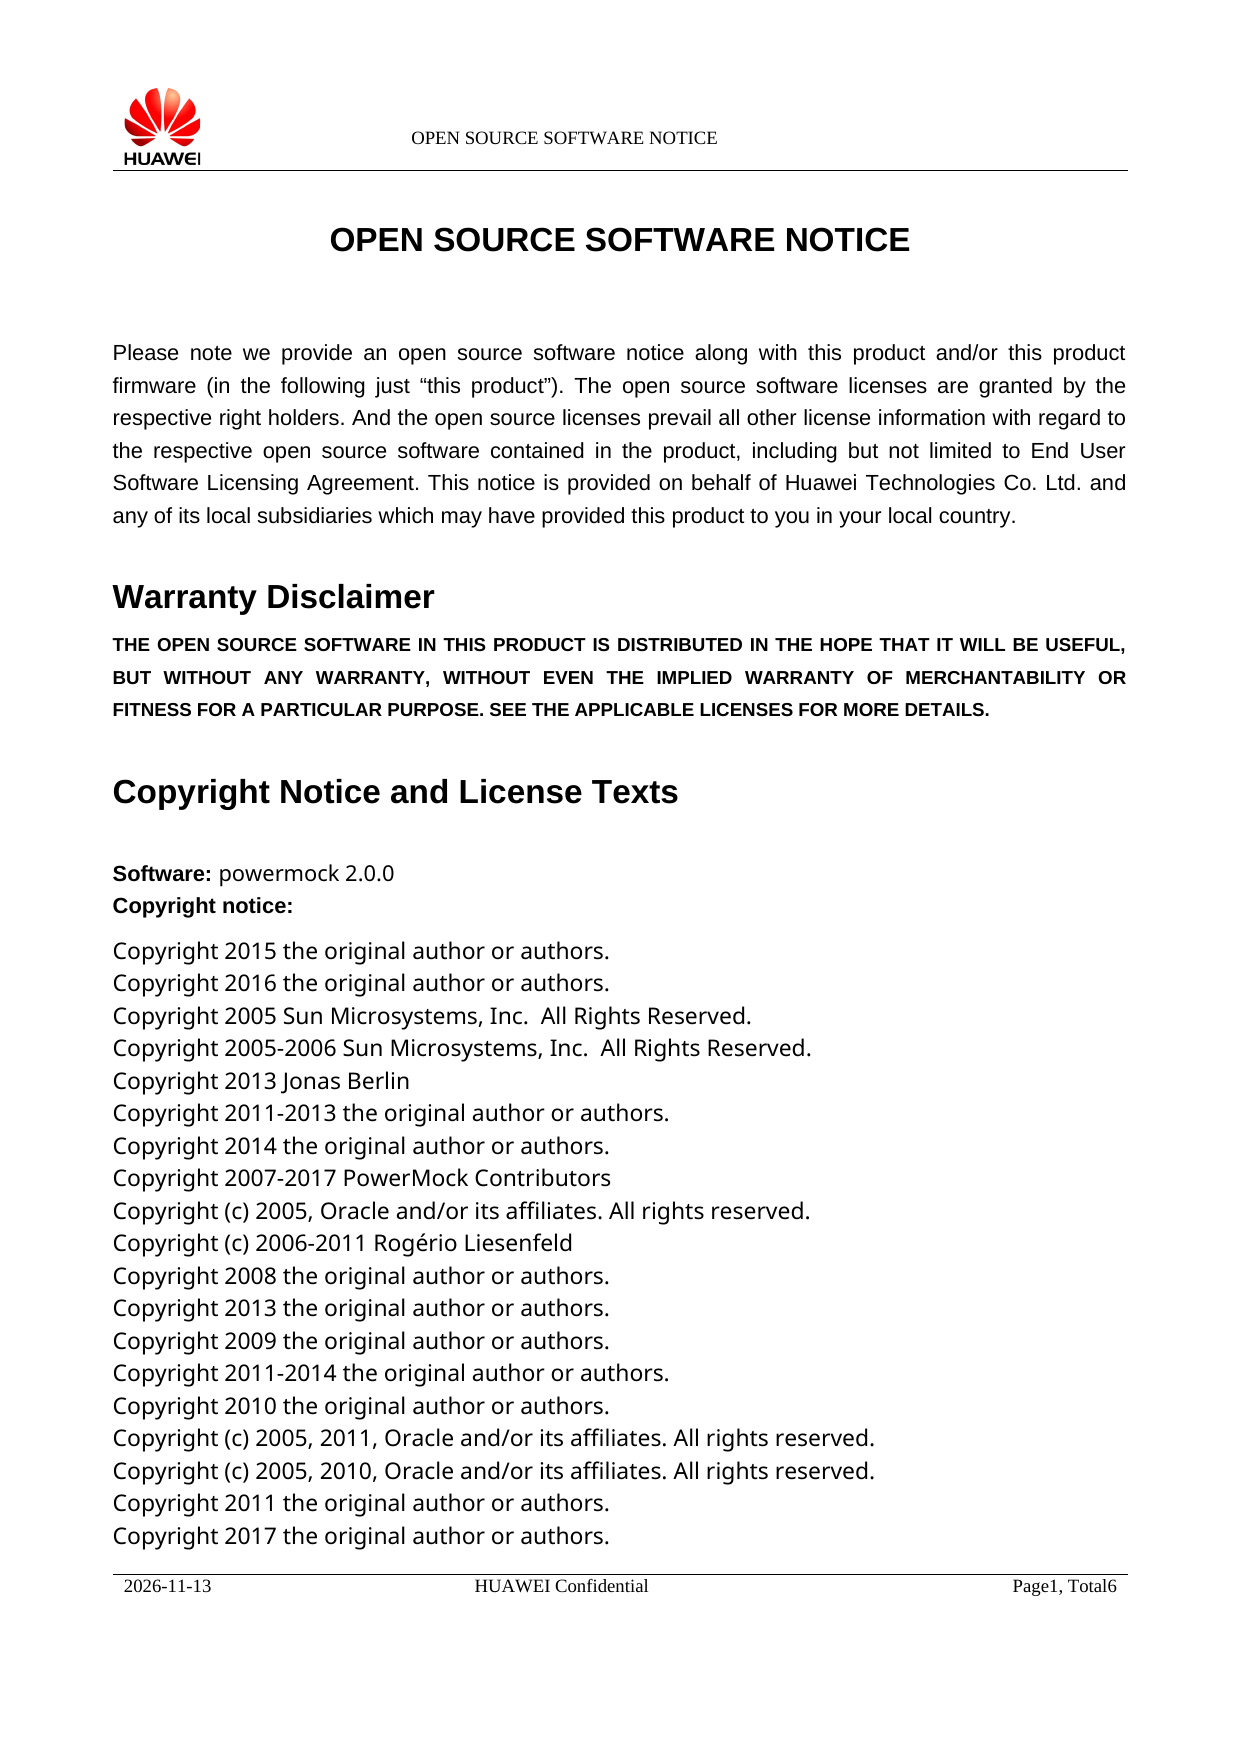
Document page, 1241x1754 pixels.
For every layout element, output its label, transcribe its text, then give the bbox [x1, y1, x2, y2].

text Please note we provide an open source software notice along with this product and/or this product firmware (in the following just “this product”). The open source software licenses are granted by the respective right holders. And the open source licenses prevail all other license information with regard to the respective open source software contained in the product, including but not limited to End User Software Licensing Agreement. This notice is provided on behalf of Huawei Technologies Co. Ltd. and any of its local subsidiaries which may have provided this product to you in your local country. [112, 336, 1128, 531]
text Copyright Notice and License Texts [112, 759, 1128, 824]
text The open source software in this product is distributed in the hope that it will be useful, but WITHOUT ANY WARRANTY, without even the implied warranty of MERCHANTABILITY or FITNESS FOR A PARTICULAR PURPOSE. See the applicable licenses for more details. [112, 629, 1128, 726]
text Warranty Disclaimer [112, 564, 1128, 629]
title Software: powermock 2.0.0 [112, 856, 1128, 889]
picture [124, 88, 201, 165]
text OPEN SOURCE SOFTWARE NOTICE [112, 206, 1128, 271]
text Copyright notice: [112, 889, 1128, 921]
